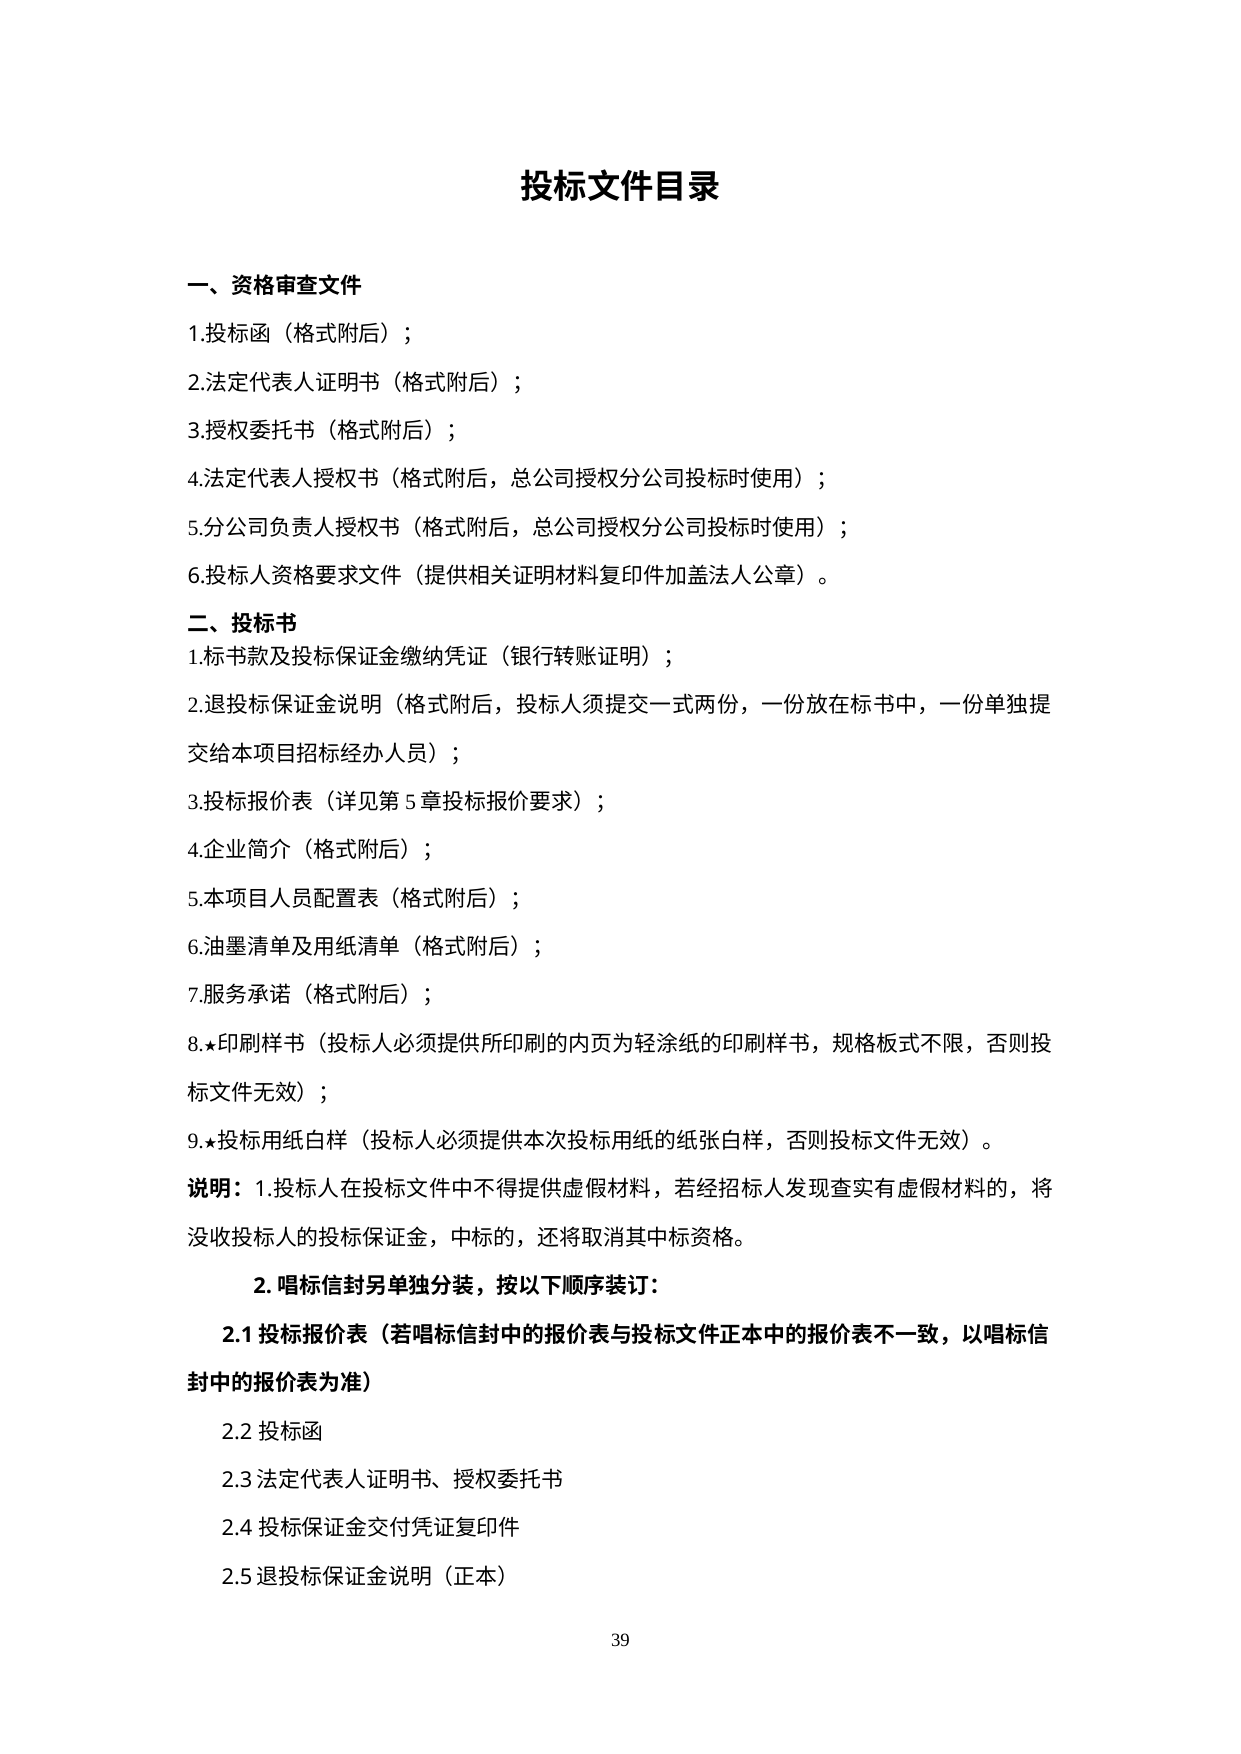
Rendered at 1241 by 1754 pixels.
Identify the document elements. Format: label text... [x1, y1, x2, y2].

text 3.授权委托书（格式附后）； [187, 412, 1053, 445]
text 2.2 投标函 [187, 1413, 1053, 1446]
text 2.5退投标保证金说明（正本） [187, 1558, 1053, 1591]
text 6.投标人资格要求文件（提供相关证明材料复印件加盖法人公章）。 [187, 557, 1053, 590]
text 1.标书款及投标保证金缴纳凭证（银行转账证明）； [187, 638, 1053, 671]
text 7.服务承诺（格式附后）； [187, 977, 1053, 1009]
text 4.法定代表人授权书（格式附后，总公司授权分公司投标时使用）； [187, 461, 1053, 493]
text 2.4 投标保证金交付凭证复印件 [187, 1510, 1053, 1542]
subtitle 投标文件目录 [187, 151, 1053, 216]
text 一、资格审查文件 [187, 267, 1053, 300]
text 5.分公司负责人授权书（格式附后，总公司授权分公司投标时使用）； [187, 509, 1053, 542]
text 2.3法定代表人证明书、授权委托书 [187, 1462, 1053, 1494]
text 1.投标函（格式附后）； [187, 316, 1053, 348]
text 2.法定代表人证明书（格式附后）； [187, 364, 1053, 397]
text 8.★印刷样书（投标人必须提供所印刷的内页为轻涂纸的印刷样书，规格板式不限，否则投标文件无效）； [187, 1025, 1053, 1107]
text 二、投标书 [187, 606, 1053, 638]
text 2.退投标保证金说明（格式附后，投标人须提交一式两份，一份放在标书中，一份单独提交给本项目招标经办人员）； [187, 687, 1053, 768]
text 说明：1.投标人在投标文件中不得提供虚假材料，若经招标人发现查实有虚假材料的，将没收投标人的投标保证金，中标的，还将取消其中标资格。 [187, 1171, 1053, 1252]
text 2.1投标报价表（若唱标信封中的报价表与投标文件正本中的报价表不一致，以唱标信封中的报价表为准） [187, 1316, 1053, 1397]
text 9.★投标用纸白样（投标人必须提供本次投标用纸的纸张白样，否则投标文件无效）。 [187, 1122, 1053, 1155]
text 5.本项目人员配置表（格式附后）； [187, 880, 1053, 913]
text 6.油墨清单及用纸清单（格式附后）； [187, 929, 1053, 961]
text 4.企业简介（格式附后）； [187, 832, 1053, 864]
text 2. 唱标信封另单独分装，按以下顺序装订： [187, 1268, 1053, 1300]
text 3.投标报价表（详见第5章投标报价要求）； [187, 784, 1053, 816]
